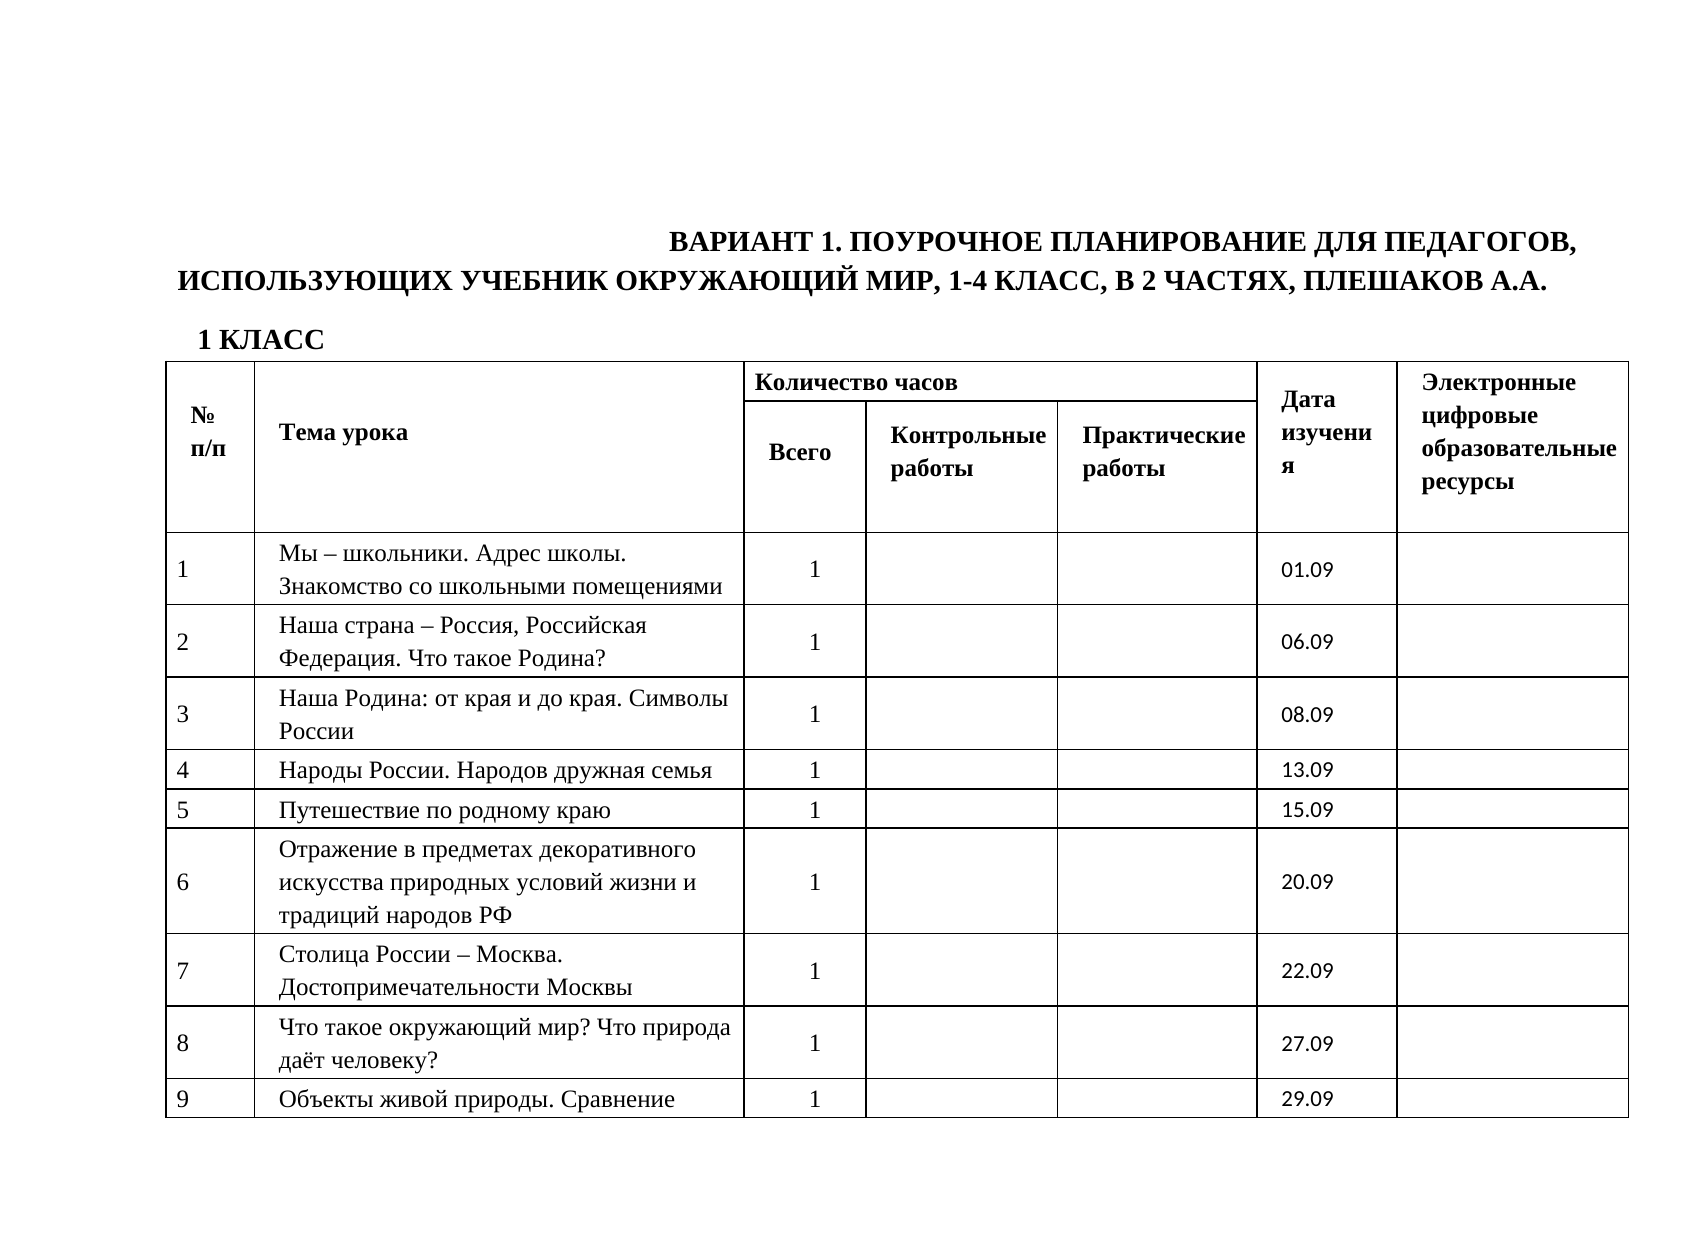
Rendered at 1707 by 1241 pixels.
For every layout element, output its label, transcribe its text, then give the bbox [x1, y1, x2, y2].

table_cell 08.09 [1258, 678, 1396, 748]
table_cell 01.09 [1258, 533, 1396, 604]
table_cell Наша страна – Россия, Российская Федерация. Что такое Родина? [255, 605, 743, 676]
table_cell [1398, 829, 1628, 933]
table_cell 7 [167, 934, 254, 1005]
table_cell 06.09 [1258, 605, 1396, 676]
table_cell 27.09 [1258, 1007, 1396, 1077]
table_header Количество часов [745, 362, 1256, 400]
table_cell 1 [745, 1007, 865, 1077]
table_cell 5 [167, 790, 254, 827]
text 1 КЛАСС [190, 322, 1618, 356]
table_cell 4 [167, 750, 254, 788]
table_cell [1398, 678, 1628, 748]
table_cell [867, 934, 1057, 1005]
table_cell Наша Родина: от края и до края. Символы России [255, 678, 743, 748]
table_cell 1 [745, 1079, 865, 1117]
table_cell Путешествие по родному краю [255, 790, 743, 827]
table_cell [1058, 790, 1256, 827]
table_cell [867, 533, 1057, 604]
table_cell [867, 829, 1057, 933]
table_header Тема урока [255, 362, 743, 531]
table_cell Контрольные работы [867, 402, 1057, 531]
table_cell 1 [745, 790, 865, 827]
table_cell [1058, 934, 1256, 1005]
table_cell Что такое окружающий мир? Что природа даёт человеку? [255, 1007, 743, 1077]
table_cell 9 [167, 1079, 254, 1117]
table_cell [867, 1079, 1057, 1117]
table_header Электронные цифровые образовательные ресурсы [1398, 362, 1628, 531]
table_cell 1 [745, 934, 865, 1005]
table_cell [1058, 605, 1256, 676]
table_cell 1 [745, 533, 865, 604]
table_cell [1058, 829, 1256, 933]
table_cell [1058, 1079, 1256, 1117]
table_cell 1 [167, 533, 254, 604]
table_cell 15.09 [1258, 790, 1396, 827]
table_cell [1398, 1079, 1628, 1117]
table_cell 13.09 [1258, 750, 1396, 788]
table_cell 1 [745, 678, 865, 748]
table_cell Народы России. Народов дружная семья [255, 750, 743, 788]
table_cell [867, 678, 1057, 748]
table_cell [1398, 533, 1628, 604]
table_cell [1058, 1007, 1256, 1077]
table_cell [867, 750, 1057, 788]
table_cell [867, 790, 1057, 827]
table_header № п/п [167, 362, 254, 531]
table_cell 22.09 [1258, 934, 1396, 1005]
table_cell 6 [167, 829, 254, 933]
table_cell 3 [167, 678, 254, 748]
table_header Дата изучения [1258, 362, 1396, 531]
table_cell [1058, 533, 1256, 604]
table_cell 1 [745, 750, 865, 788]
table_cell Практические работы [1058, 402, 1256, 531]
table_cell [1398, 605, 1628, 676]
table_cell [1398, 750, 1628, 788]
table_cell Отражение в предметах декоративного искусства природных условий жизни и традиций народов РФ [255, 829, 743, 933]
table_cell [255, 1079, 743, 1117]
table_cell Мы – школьники. Адрес школы. Знакомство со школьными помещениями [255, 533, 743, 604]
table_cell [1058, 750, 1256, 788]
table_cell 1 [745, 829, 865, 933]
text ВАРИАНТ 1. ПОУРОЧНОЕ ПЛАНИРОВАНИЕ ДЛЯ ПЕДАГОГОВ, ИСПОЛЬЗУЮЩИХ УЧЕБНИК ОКРУЖАЮЩИЙ МИР, 1-4 КЛАСС, В 2 ЧАСТЯХ, ПЛЕШАКОВ А.А. [177, 224, 1618, 296]
table_cell [867, 605, 1057, 676]
table_cell Всего [745, 402, 865, 531]
table_cell 1 [745, 605, 865, 676]
table_cell [1398, 1007, 1628, 1077]
table_cell 2 [167, 605, 254, 676]
table_cell 20.09 [1258, 829, 1396, 933]
table_cell 8 [167, 1007, 254, 1077]
table_cell [867, 1007, 1057, 1077]
table_cell Столица России ‒ Москва. Достопримечательности Москвы [255, 934, 743, 1005]
table_cell [1398, 790, 1628, 827]
table_cell 29.09 [1258, 1079, 1396, 1117]
table_cell [1058, 678, 1256, 748]
table_cell [1398, 934, 1628, 1005]
